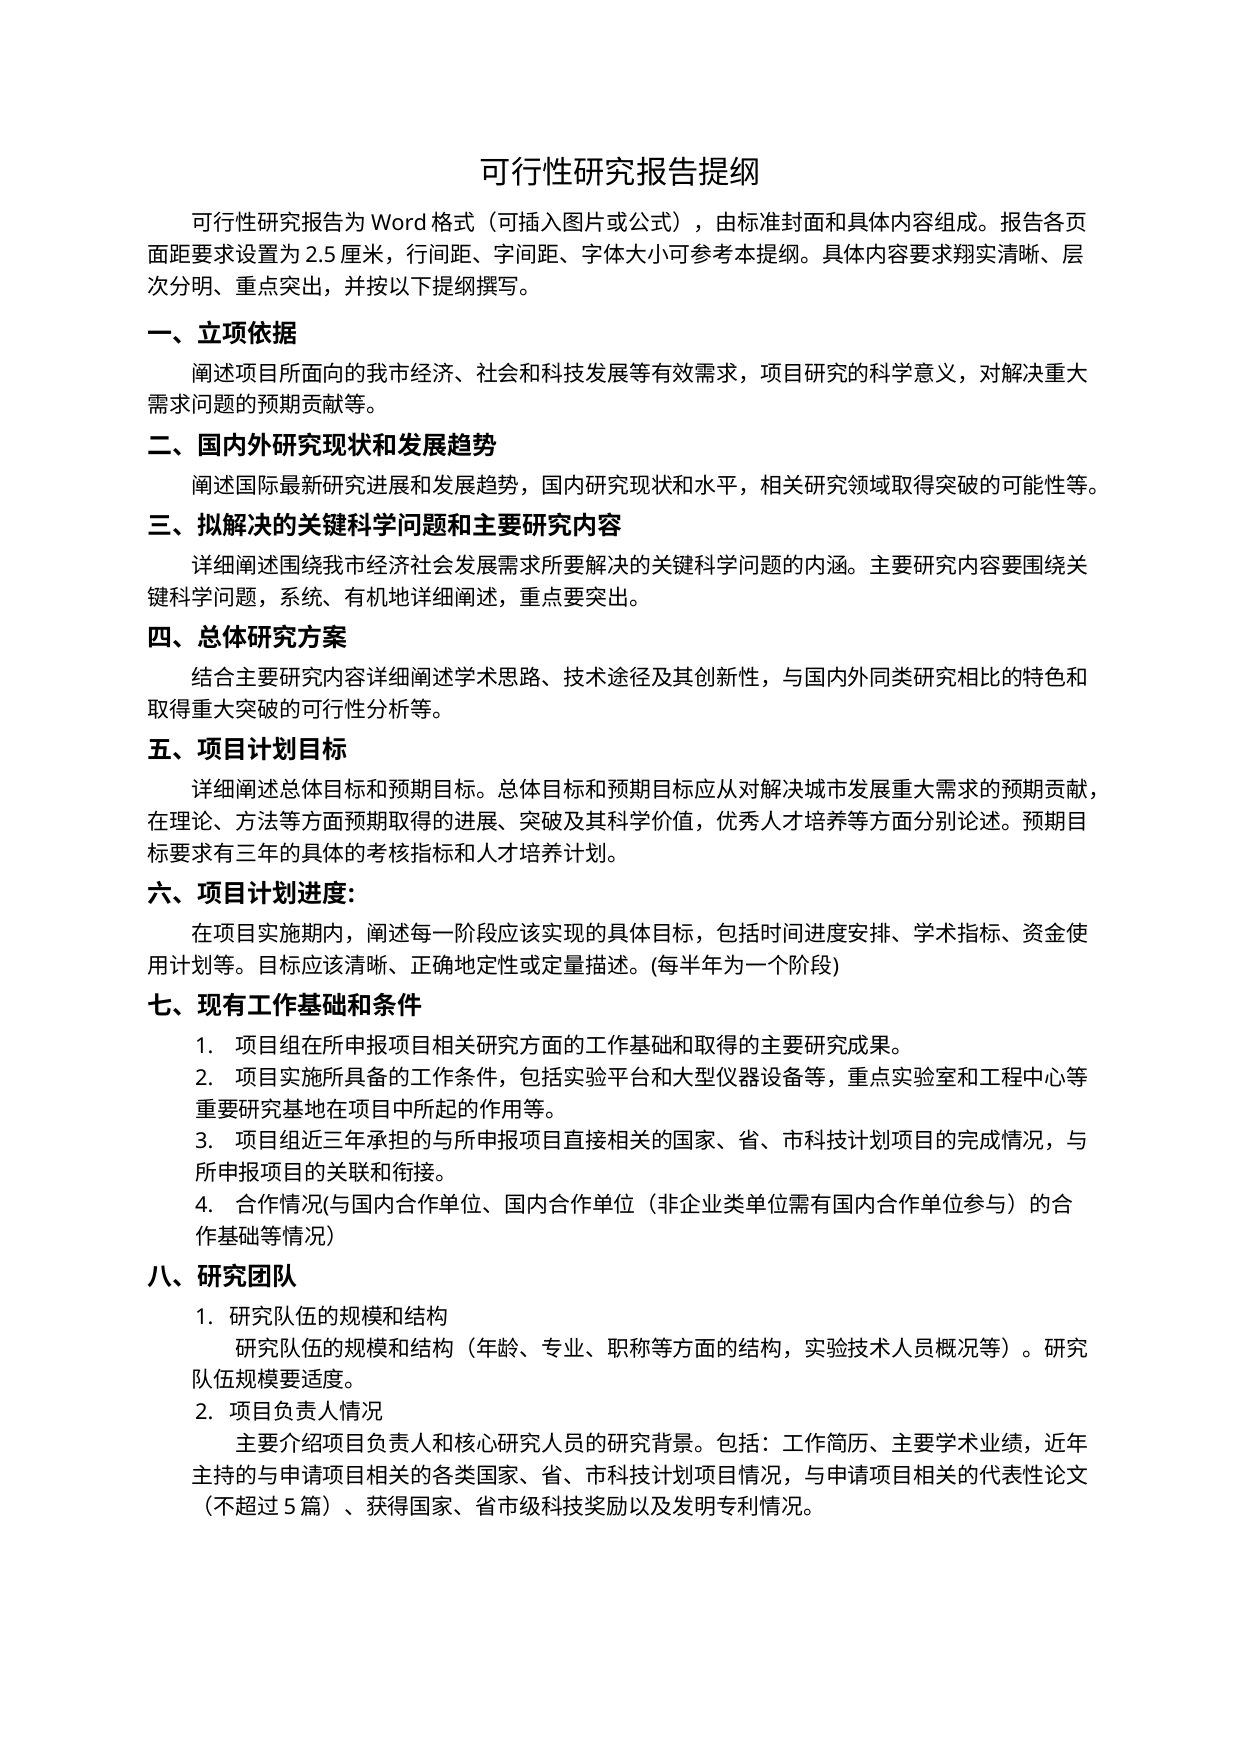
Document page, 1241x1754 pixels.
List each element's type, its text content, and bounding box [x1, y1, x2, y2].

text 阐述国际最新研究进展和发展趋势，国内研究现状和水平，相关研究领域取得突破的可能性等。 [148, 468, 1092, 499]
text 可行性研究报告为Word格式（可插入图片或公式），由标准封面和具体内容组成。报告各页面距要求设置为2.5厘米，行间距、字间距、字体大小可参考本提纲。具体内容要求翔实清晰、层次分明、重点突出，并按以下提纲撰写。 [148, 205, 1092, 301]
text 五、项目计划目标 [148, 730, 1092, 766]
list 合作情况(与国内合作单位、国内合作单位（非企业类单位需有国内合作单位参与）的合作基础等情况） [195, 1187, 1092, 1250]
text 阐述项目所面向的我市经济、社会和科技发展等有效需求，项目研究的科学意义，对解决重大需求问题的预期贡献等。 [148, 356, 1092, 419]
list 项目组在所申报项目相关研究方面的工作基础和取得的主要研究成果。 [195, 1028, 1092, 1060]
text 四、总体研究方案 [148, 618, 1092, 654]
text 主要介绍项目负责人和核心研究人员的研究背景。包括：工作简历、主要学术业绩，近年主持的与申请项目相关的各类国家、省、市科技计划项目情况，与申请项目相关的代表性论文（不超过5篇）、获得国家、省市级科技奖励以及发明专利情况。 [191, 1426, 1092, 1521]
list 项目负责人情况 [195, 1394, 1092, 1426]
list 项目组近三年承担的与所申报项目直接相关的国家、省、市科技计划项目的完成情况，与所申报项目的关联和衔接。 [195, 1123, 1092, 1187]
text 研究队伍的规模和结构（年龄、专业、职称等方面的结构，实验技术人员概况等）。研究队伍规模要适度。 [191, 1331, 1092, 1394]
text 六、项目计划进度: [148, 873, 1092, 910]
text 二、国内外研究现状和发展趋势 [148, 425, 1092, 461]
text 八、研究团队 [148, 1257, 1092, 1293]
text 三、拟解决的关键科学问题和主要研究内容 [148, 506, 1092, 542]
text 详细阐述围绕我市经济社会发展需求所要解决的关键科学问题的内涵。主要研究内容要围绕关键科学问题，系统、有机地详细阐述，重点要突出。 [148, 548, 1092, 611]
text 可行性研究报告提纲 [148, 148, 1092, 193]
list 研究队伍的规模和结构 [195, 1299, 1092, 1331]
text 详细阐述总体目标和预期目标。总体目标和预期目标应从对解决城市发展重大需求的预期贡献，在理论、方法等方面预期取得的进展、突破及其科学价值，优秀人才培养等方面分别论述。预期目标要求有三年的具体的考核指标和人才培养计划。 [148, 772, 1092, 867]
text 结合主要研究内容详细阐述学术思路、技术途径及其创新性，与国内外同类研究相比的特色和取得重大突破的可行性分析等。 [148, 660, 1092, 723]
text 在项目实施期内，阐述每一阶段应该实现的具体目标，包括时间进度安排、学术指标、资金使用计划等。目标应该清晰、正确地定性或定量描述。(每半年为一个阶段) [148, 916, 1092, 979]
list 项目实施所具备的工作条件，包括实验平台和大型仪器设备等，重点实验室和工程中心等重要研究基地在项目中所起的作用等。 [195, 1060, 1092, 1123]
text 一、立项依据 [148, 313, 1092, 349]
text 七、现有工作基础和条件 [148, 986, 1092, 1022]
